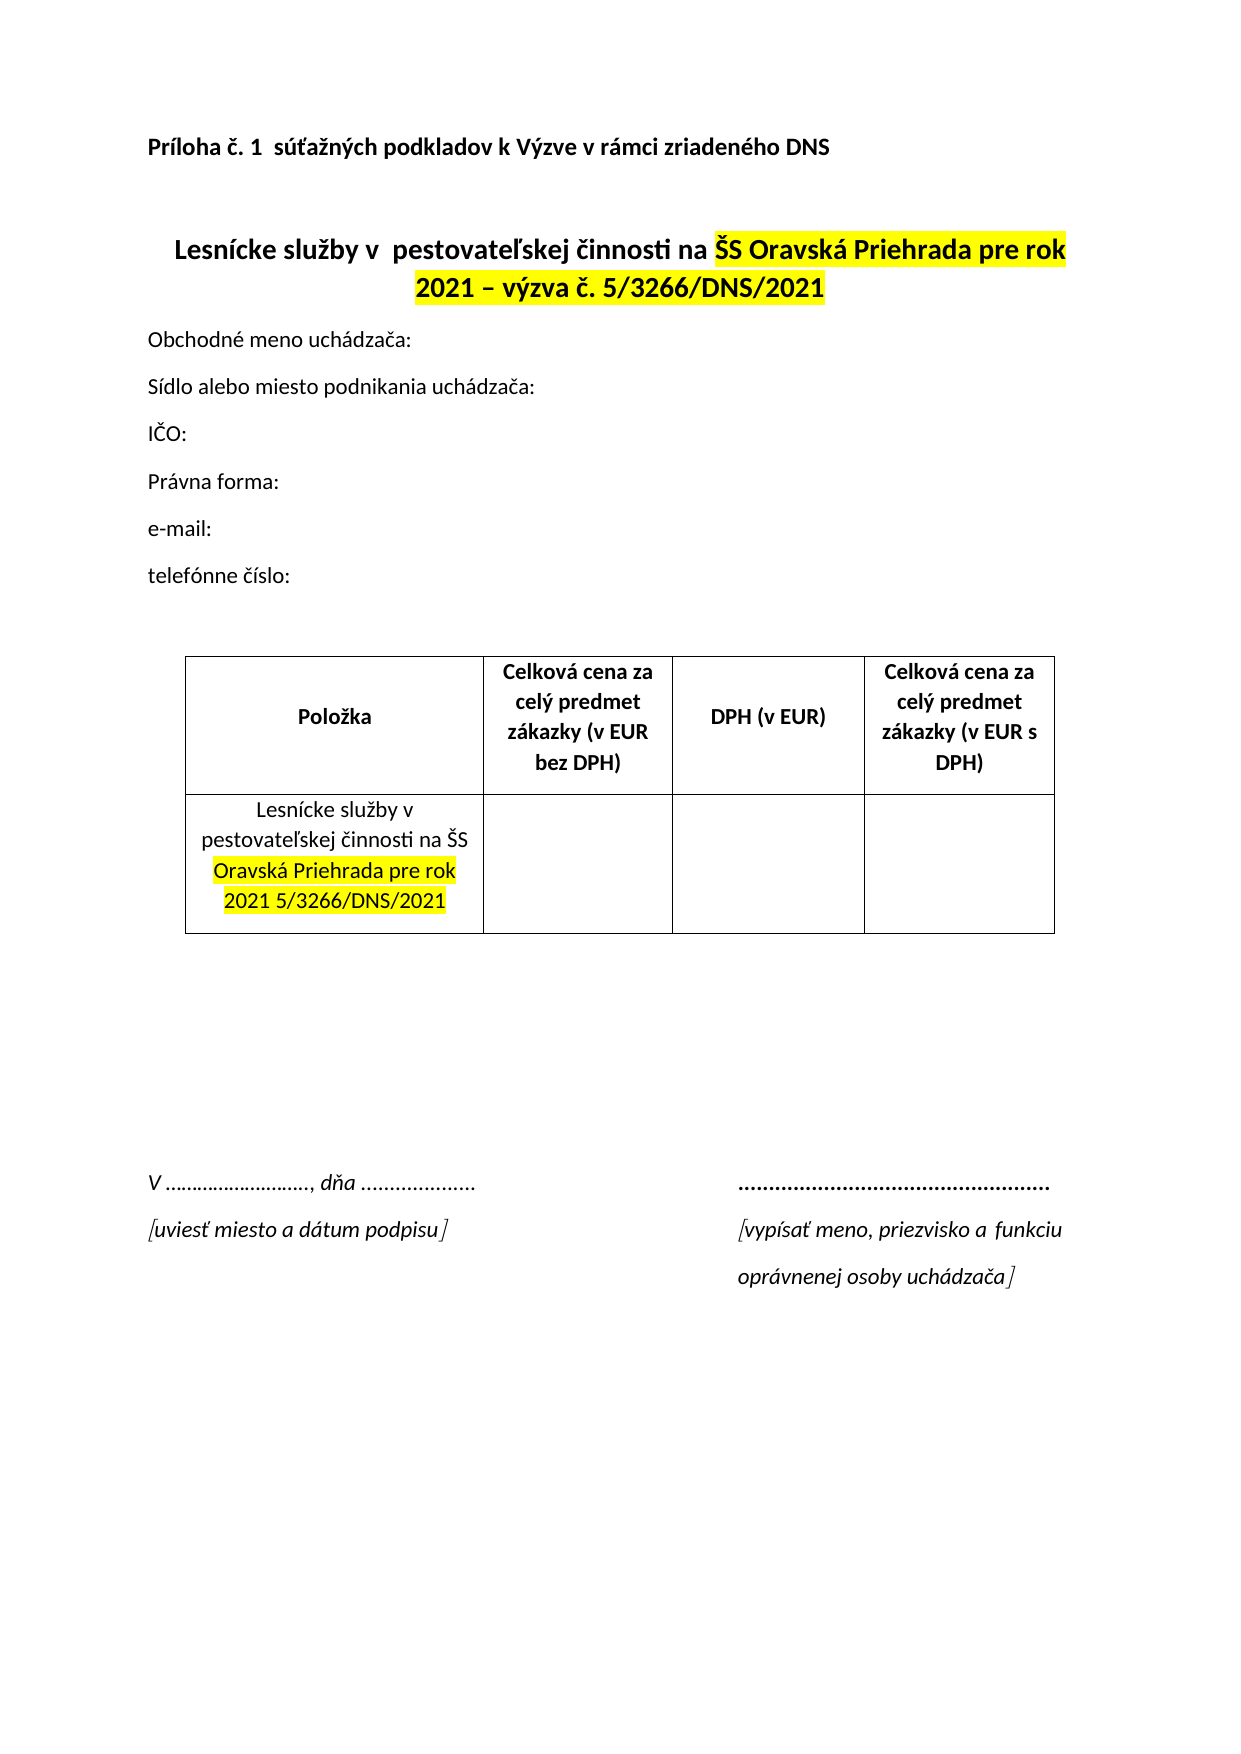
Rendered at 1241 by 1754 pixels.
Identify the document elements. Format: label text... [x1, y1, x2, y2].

table_cell Lesnícke služby v pestovateľskej činnosti na ŠS Oravská Priehrada pre rok 2021 5/3266/DNS/2021 [186, 795, 483, 933]
table_cell [673, 795, 864, 933]
table_header Položka [186, 657, 483, 794]
text Právna forma: [148, 467, 1062, 495]
table_cell [865, 795, 1054, 933]
text V ……………….…….., dňa .................... ................................................... [148, 1168, 1093, 1196]
text Obchodné meno uchádzača: [148, 325, 1062, 353]
text Príloha č. 1 súťažných podkladov k Výzve v rámci zriadeného DNS [148, 131, 1093, 161]
text e-mail: [148, 514, 1062, 542]
table_header DPH (v EUR) [673, 657, 864, 794]
table_header Celková cena za celý predmet zákazky (v EUR s DPH) [865, 657, 1054, 794]
table_cell [484, 795, 672, 933]
text Sídlo alebo miesto podnikania uchádzača: [148, 372, 1062, 400]
table_header Celková cena za celý predmet zákazky (v EUR bez DPH) [484, 657, 672, 794]
text IČO: [148, 419, 1062, 447]
text telefónne číslo: [148, 562, 1062, 590]
text Lesnícke služby v pestovateľskej činnosti na ŠS Oravská Priehrada pre rok 2021 – výzva č. 5/3266/DNS/2021 [148, 231, 1093, 305]
text oprávnenej osoby uchádzača [366, 1262, 1093, 1290]
text uviesť miesto a dátum podpisu vypísať meno, priezvisko a funkciu [148, 1215, 1093, 1243]
